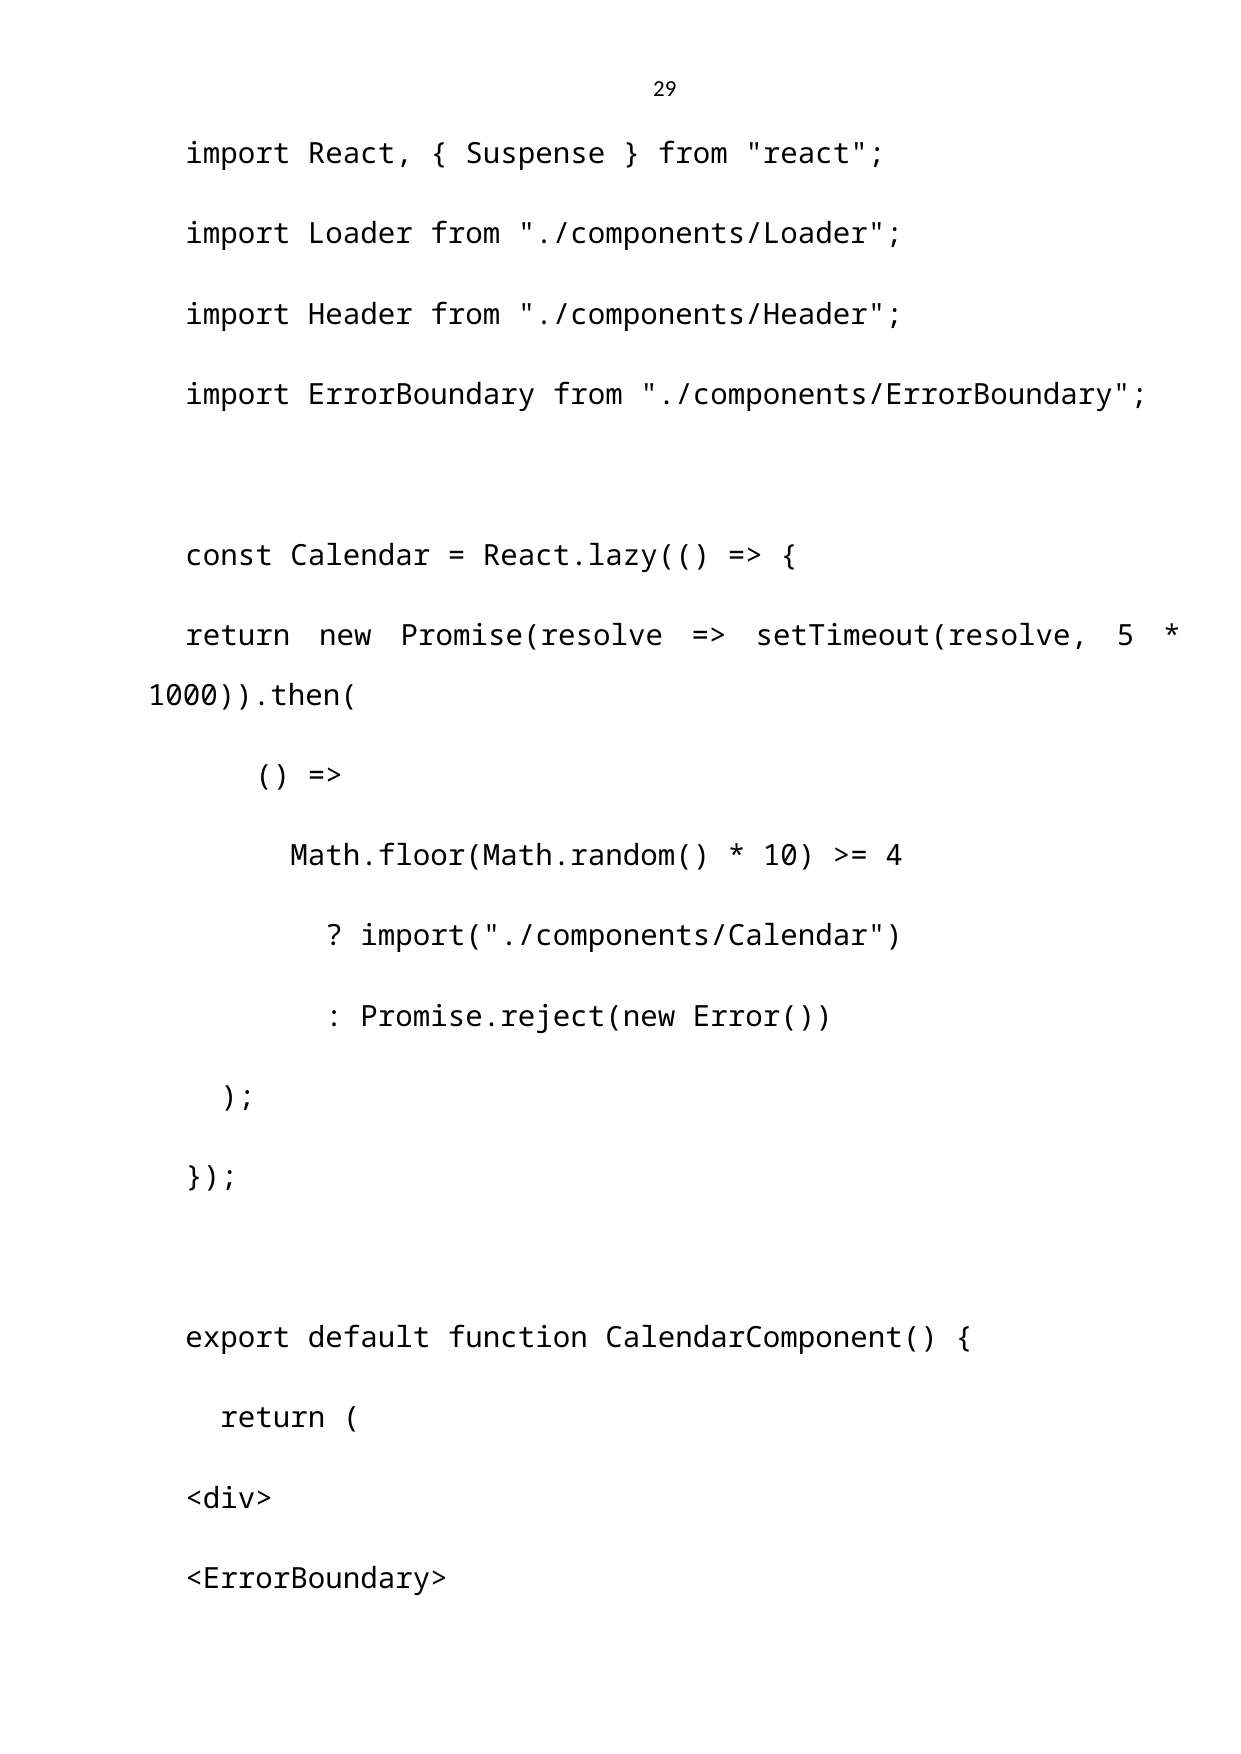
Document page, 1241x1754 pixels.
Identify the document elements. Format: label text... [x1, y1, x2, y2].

text import Loader from "./components/Loader"; [148, 213, 1181, 252]
text () => [148, 754, 1181, 794]
text <div> [148, 1477, 1181, 1517]
text import React, { Suspense } from "react"; [148, 132, 1181, 172]
text Math.floor(Math.random() * 10) >= 4 [148, 834, 1181, 874]
text <ErrorBoundary> [148, 1557, 1181, 1597]
text ? import("./components/Calendar") [148, 915, 1181, 954]
text return ( [148, 1397, 1181, 1436]
text import Header from "./components/Header"; [148, 293, 1181, 333]
text const Calendar = React.lazy(() => { [148, 534, 1181, 574]
text ); [148, 1075, 1181, 1115]
text return new Promise(resolve => setTimeout(resolve, 5 * 1000)).then( [148, 614, 1181, 713]
text }); [148, 1156, 1181, 1195]
text : Promise.reject(new Error()) [148, 995, 1181, 1035]
text export default function CalendarComponent() { [148, 1316, 1181, 1356]
text import ErrorBoundary from "./components/ErrorBoundary"; [148, 373, 1181, 413]
